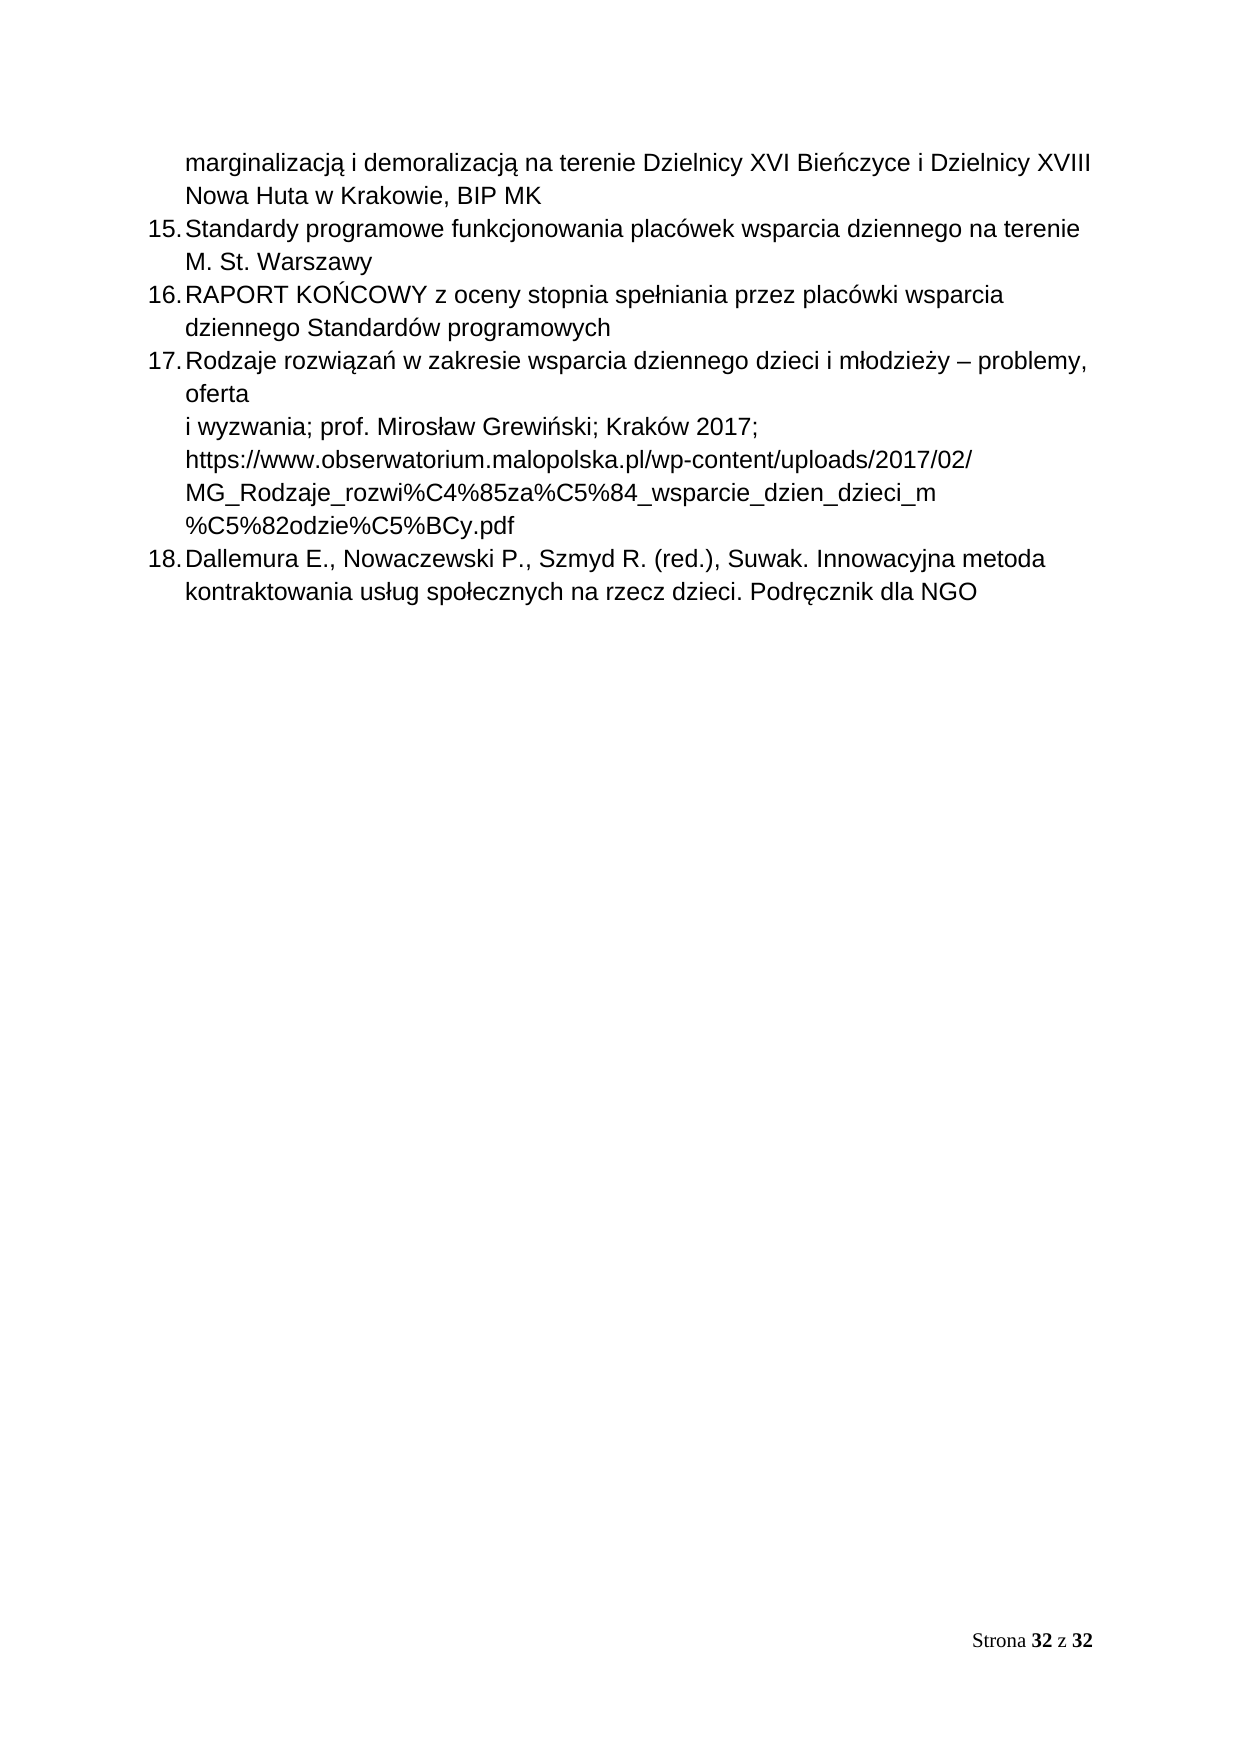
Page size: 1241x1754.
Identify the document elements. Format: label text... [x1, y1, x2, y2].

list Dallemura E., Nowaczewski P., Szmyd R. (red.), Suwak. Innowacyjna metoda kontraktowania usług społecznych na rzecz dzieci. Podręcznik dla NGO [148, 544, 1093, 606]
list Rodzaje rozwiązań w zakresie wsparcia dziennego dzieci i młodzieży – problemy, oferta i wyzwania; prof. Mirosław Grewiński; Kraków 2017; https://www.obserwatorium.malopolska.pl/wp-content/uploads/2017/02/MG_Rodzaje_rozwi%C4%85za%C5%84_wsparcie_dzien_dzieci_m%C5%82odzie%C5%BCy.pdf [148, 346, 1093, 539]
list Standardy programowe funkcjonowania placówek wsparcia dziennego na terenie M. St. Warszawy [148, 214, 1093, 275]
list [148, 148, 1093, 209]
list RAPORT KOŃCOWY z oceny stopnia spełniania przez placówki wsparcia dziennego Standardów programowych [148, 280, 1093, 341]
